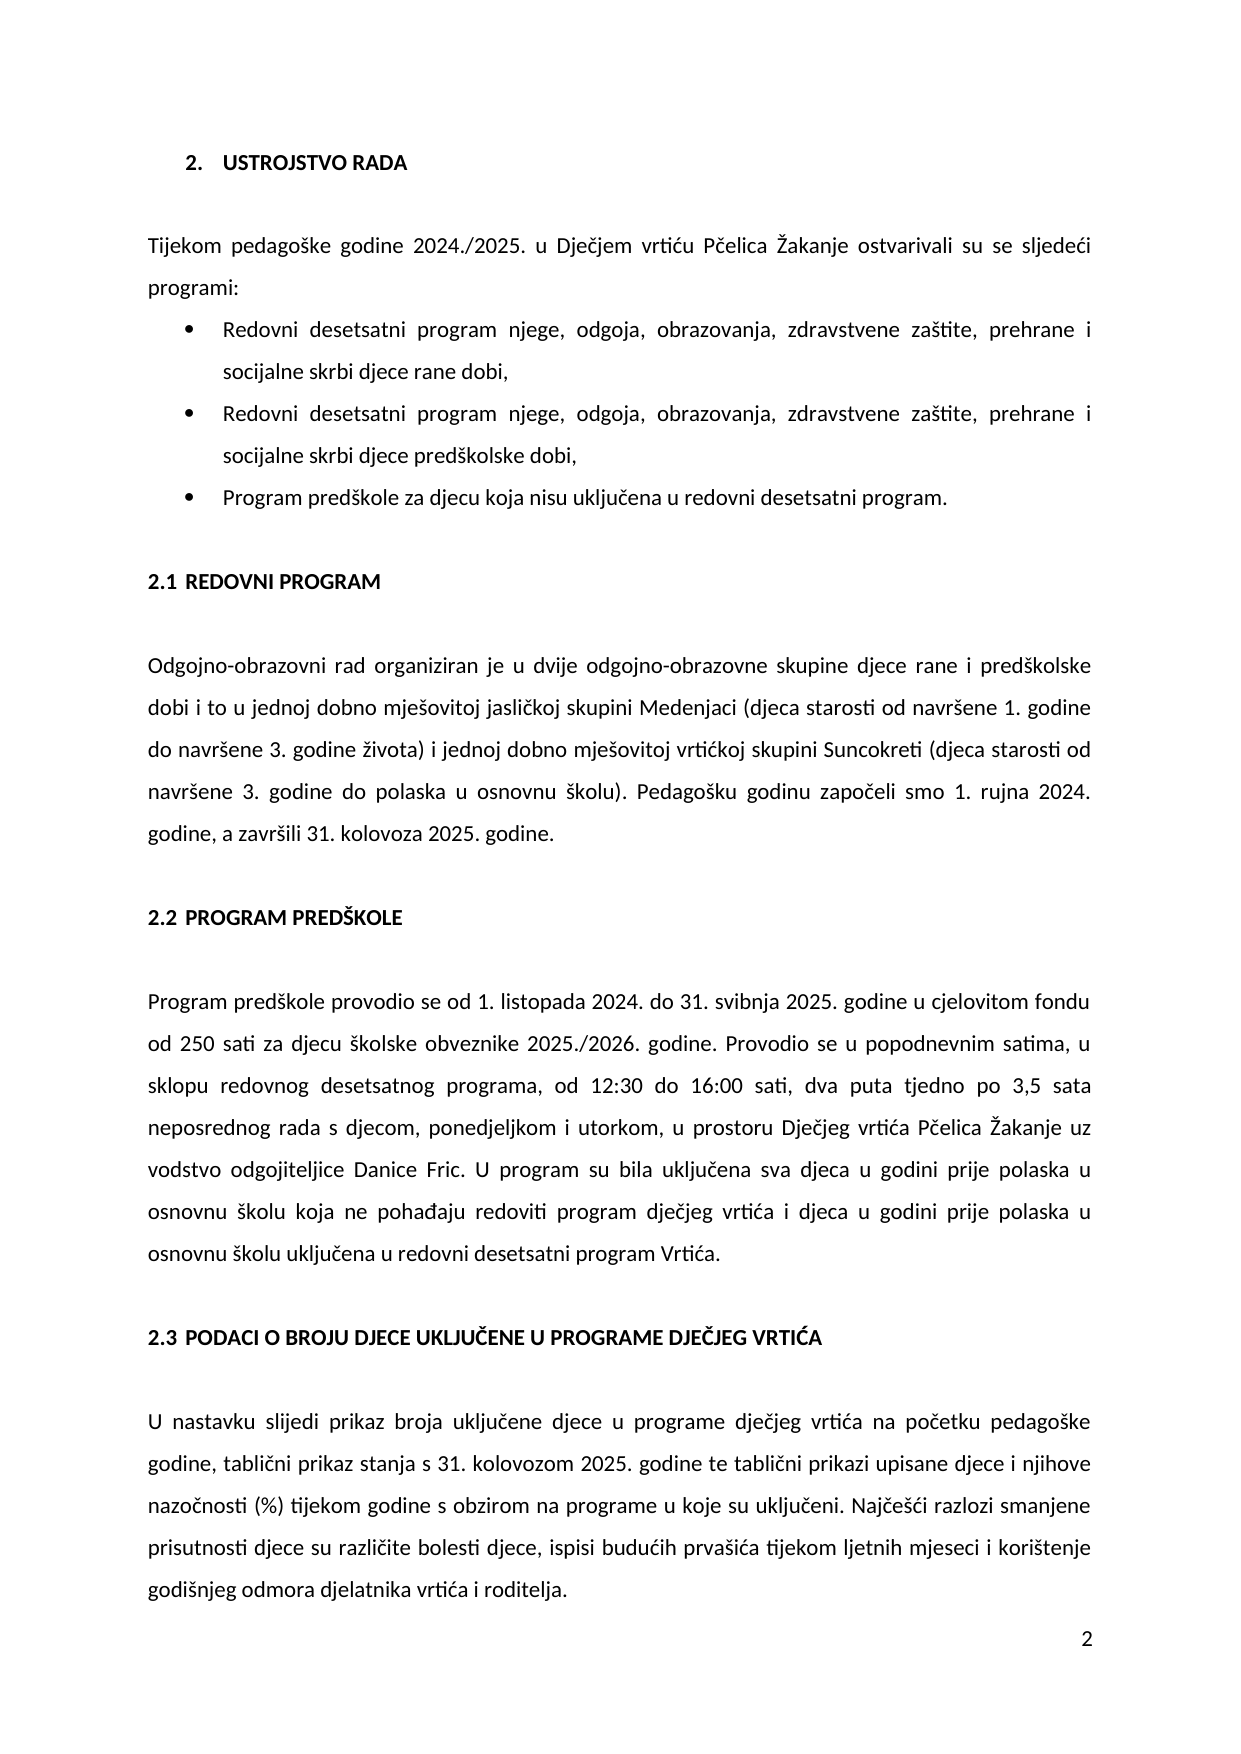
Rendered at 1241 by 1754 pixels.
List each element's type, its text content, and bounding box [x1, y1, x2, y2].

subtitle REDOVNI PROGRAM [148, 567, 1093, 595]
subtitle PROGRAM PREDŠKOLE [148, 903, 1093, 931]
subtitle PODACI O BROJU DJECE UKLJUČENE U PROGRAME DJEČJEG VRTIĆA [148, 1323, 1093, 1351]
list Redovni desetsatni program njege, odgoja, obrazovanja, zdravstvene zaštite, prehrane i socijalne skrbi djece rane dobi, [185, 316, 1093, 386]
list Redovni desetsatni program njege, odgoja, obrazovanja, zdravstvene zaštite, prehrane i socijalne skrbi djece predškolske dobi, [185, 399, 1093, 469]
subtitle USTROJSTVO RADA [185, 148, 1093, 176]
text U nastavku slijedi prikaz broja uključene djece u programe dječjeg vrtića na početku pedagoške godine, tablični prikaz stanja s 31. kolovozom 2025. godine te tablični prikazi upisane djece i njihove nazočnosti (%) tijekom godine s obzirom na programe u koje su uključeni. Najčešći razlozi smanjene prisutnosti djece su različite bolesti djece, ispisi budućih prvašića tijekom ljetnih mjeseci i korištenje godišnjeg odmora djelatnika vrtića i roditelja. [148, 1407, 1093, 1603]
list Program predškole za djecu koja nisu uključena u redovni desetsatni program. [185, 483, 1093, 511]
text Program predškole provodio se od 1. listopada 2024. do 31. svibnja 2025. godine u cjelovitom fondu od 250 sati za djecu školske obveznike 2025./2026. godine. Provodio se u popodnevnim satima, u sklopu redovnog desetsatnog programa, od 12:30 do 16:00 sati, dva puta tjedno po 3,5 sata neposrednog rada s djecom, ponedjeljkom i utorkom, u prostoru Dječjeg vrtića Pčelica Žakanje uz vodstvo odgojiteljice Danice Fric. U program su bila uključena sva djeca u godini prije polaska u osnovnu školu koja ne pohađaju redoviti program dječjeg vrtića i djeca u godini prije polaska u osnovnu školu uključena u redovni desetsatni program Vrtića. [148, 987, 1093, 1267]
text Odgojno-obrazovni rad organiziran je u dvije odgojno-obrazovne skupine djece rane i predškolske dobi i to u jednoj dobno mješovitoj jasličkoj skupini Medenjaci (djeca starosti od navršene 1. godine do navršene 3. godine života) i jednoj dobno mješovitoj vrtićkoj skupini Suncokreti (djeca starosti od navršene 3. godine do polaska u osnovnu školu). Pedagošku godinu započeli smo 1. rujna 2024. godine, a završili 31. kolovoza 2025. godine. [148, 651, 1093, 847]
text Tijekom pedagoške godine 2024./2025. u Dječjem vrtiću Pčelica Žakanje ostvarivali su se sljedeći programi: [148, 232, 1093, 302]
